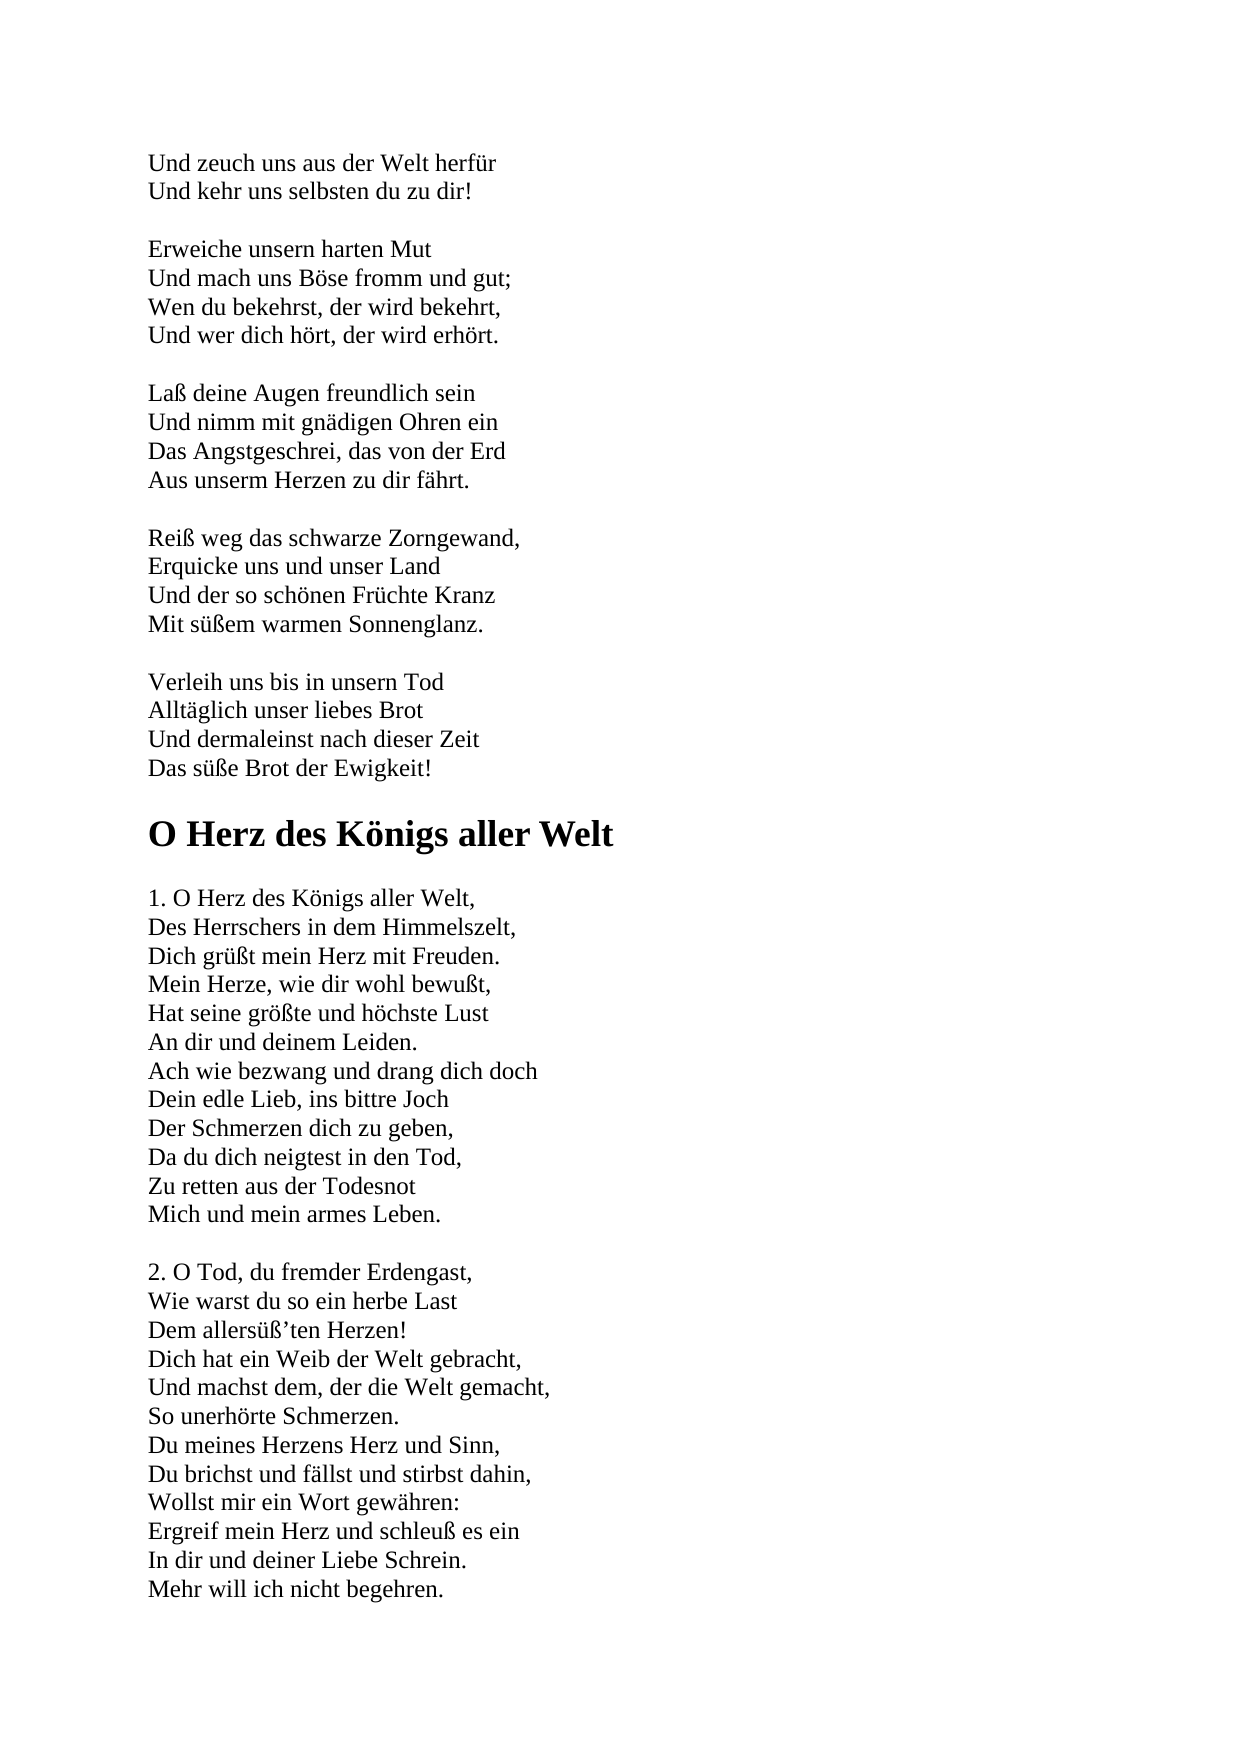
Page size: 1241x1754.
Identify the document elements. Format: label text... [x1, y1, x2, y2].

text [148, 148, 1093, 205]
text 2. O Tod, du fremder Erdengast, Wie warst du so ein herbe Last Dem allersüß’ten Herzen! Dich hat ein Weib der Welt gebracht, Und machst dem, der die Welt gemacht, So unerhörte Schmerzen. Du meines Herzens Herz und Sinn, Du brichst und fällst und stirbst dahin, Wollst mir ein Wort gewähren: Ergreif mein Herz und schleuß es ein In dir und deiner Liebe Schrein. Mehr will ich nicht begehren. [148, 1257, 1093, 1602]
text Verleih uns bis in unsern Tod Alltäglich unser liebes Brot Und dermaleinst nach dieser Zeit Das süße Brot der Ewigkeit! [148, 667, 1093, 782]
text 1. O Herz des Königs aller Welt, Des Herrschers in dem Himmelszelt, Dich grüßt mein Herz mit Freuden. Mein Herze, wie dir wohl bewußt, Hat seine größte und höchste Lust An dir und deinem Leiden. Ach wie bezwang und drang dich doch Dein edle Lieb, ins bittre Joch Der Schmerzen dich zu geben, Da du dich neigtest in den Tod, Zu retten aus der Todesnot Mich und mein armes Leben. [148, 883, 1093, 1228]
text Reiß weg das schwarze Zorngewand, Erquicke uns und unser Land Und der so schönen Früchte Kranz Mit süßem warmen Sonnenglanz. [148, 523, 1093, 638]
text Laß deine Augen freundlich sein Und nimm mit gnädigen Ohren ein Das Angstgeschrei, das von der Erd Aus unserm Herzen zu dir fährt. [148, 378, 1093, 493]
text Erweiche unsern harten Mut Und mach uns Böse fromm und gut; Wen du bekehrst, der wird bekehrt, Und wer dich hört, der wird erhört. [148, 234, 1093, 349]
subtitle O Herz des Königs aller Welt [148, 811, 1093, 854]
